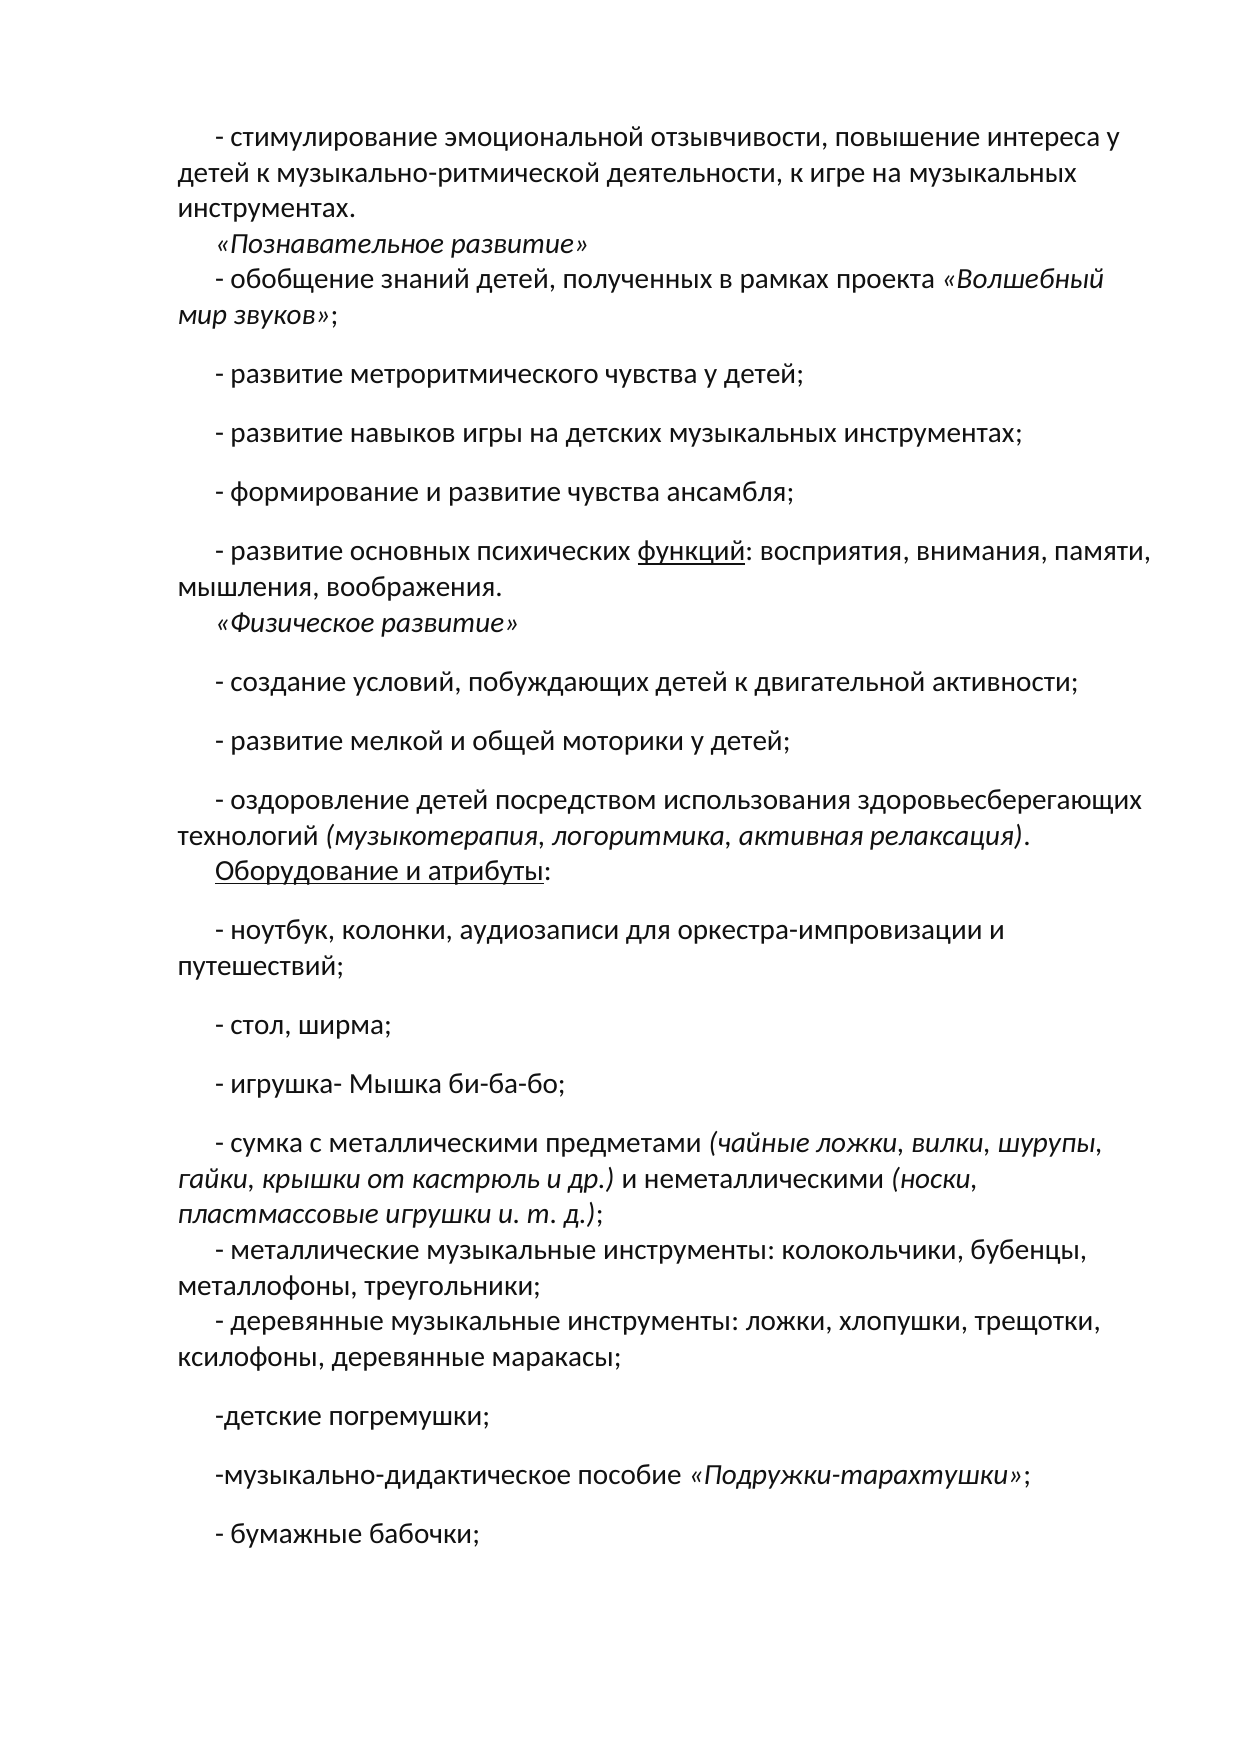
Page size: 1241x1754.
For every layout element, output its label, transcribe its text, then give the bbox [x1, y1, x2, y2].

text - деревянные музыкальные инструменты: ложки, хлопушки, трещотки, ксилофоны, деревянные маракасы; [177, 1302, 1152, 1373]
text - ноутбук, колонки, аудиозаписи для оркестра-импровизации и путешествий; [177, 911, 1152, 982]
text - развитие основных психических функций: восприятия, внимания, памяти, мышления, воображения. [177, 532, 1152, 604]
text -музыкально-дидактическое пособие «Подружки-тарахтушки»; [177, 1456, 1152, 1492]
text - игрушка- Мышка би-ба-бо; [177, 1065, 1152, 1101]
text Оборудование и атрибуты: [177, 852, 1152, 888]
text - стол, ширма; [177, 1006, 1152, 1042]
text - стимулирование эмоциональной отзывчивости, повышение интереса у детей к музыкально-ритмической деятельности, к игре на музыкальных инструментах. [177, 118, 1152, 225]
text - металлические музыкальные инструменты: колокольчики, бубенцы, металлофоны, треугольники; [177, 1231, 1152, 1302]
text - обобщение знаний детей, полученных в рамках проекта «Волшебный мир звуков»; [177, 261, 1152, 332]
text - развитие метроритмического чувства у детей; [177, 355, 1152, 391]
text - создание условий, побуждающих детей к двигательной активности; [177, 663, 1152, 698]
text - формирование и развитие чувства ансамбля; [177, 473, 1152, 509]
text - сумка с металлическими предметами (чайные ложки, вилки, шурупы, гайки, крышки от кастрюль и др.) и неметаллическими (носки, пластмассовые игрушки и. т. д.); [177, 1124, 1152, 1231]
text «Физическое развитие» [177, 604, 1152, 639]
text - бумажные бабочки; [177, 1515, 1152, 1551]
text - развитие мелкой и общей моторики у детей; [177, 722, 1152, 757]
text - оздоровление детей посредством использования здоровьесберегающих технологий (музыкотерапия, логоритмика, активная релаксация). [177, 781, 1152, 852]
text «Познавательное развитие» [177, 225, 1152, 261]
text -детские погремушки; [177, 1397, 1152, 1432]
text - развитие навыков игры на детских музыкальных инструментах; [177, 414, 1152, 450]
